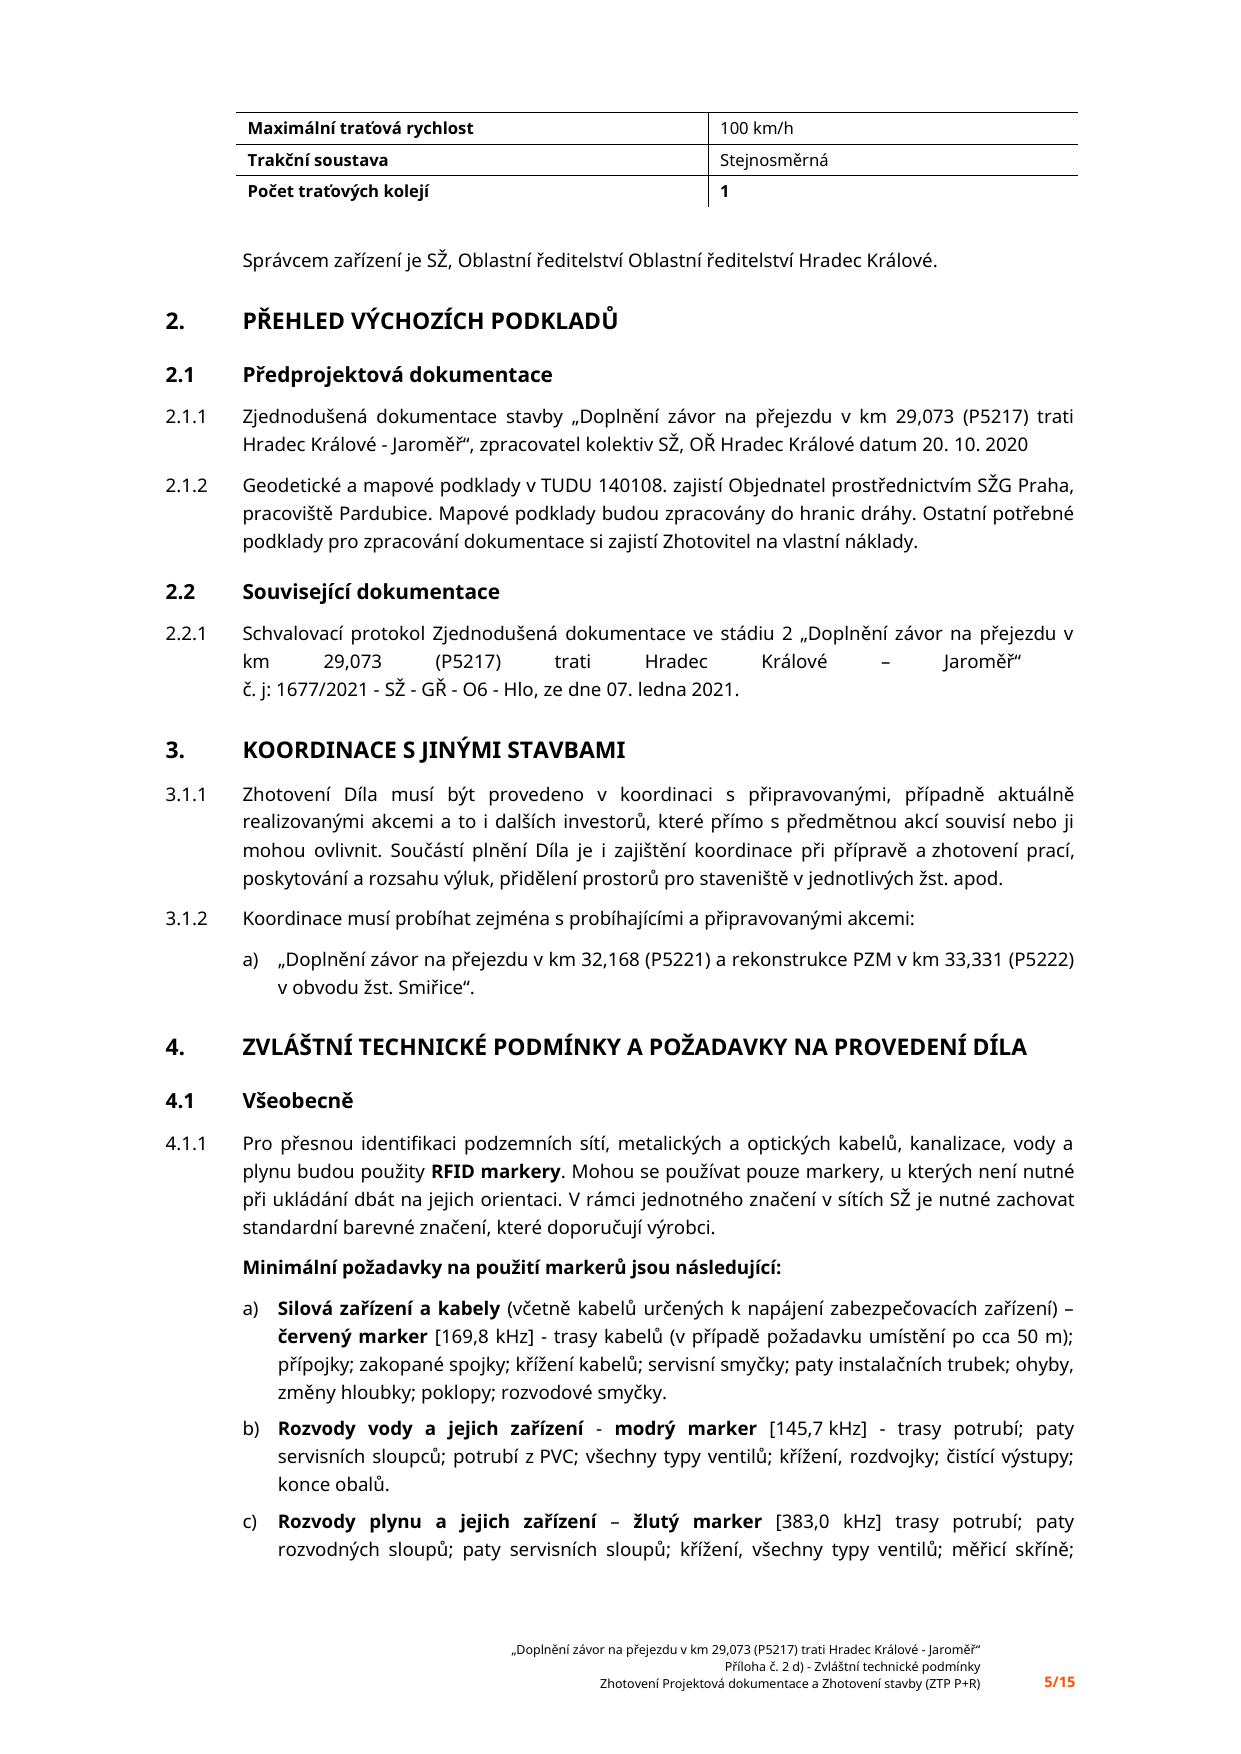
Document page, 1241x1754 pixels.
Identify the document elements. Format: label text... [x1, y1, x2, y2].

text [242, 1508, 1075, 1562]
text Geodetické a mapové podklady v TUDU 140108. zajistí Objednatel prostřednictvím SŽG Praha, pracoviště Pardubice. Mapové podklady budou zpracovány do hranic dráhy. Ostatní potřebné podklady pro zpracování dokumentace si zajistí Zhotovitel na vlastní náklady. [165, 472, 1075, 554]
table_cell 1 [709, 176, 1078, 207]
table_cell Maximální traťová rychlost [236, 113, 708, 144]
text Související dokumentace [165, 577, 1075, 605]
text Koordinace musí probíhat zejména s probíhajícími a připravovanými akcemi: [165, 905, 1075, 931]
text Pro přesnou identifikaci podzemních sítí, metalických a optických kabelů, kanalizace, vody a plynu budou použity RFID markery. Mohou se používat pouze markery, u kterých není nutné při ukládání dbát na jejich orientaci. V rámci jednotného značení v sítích SŽ je nutné zachovat standardní barevné značení, které doporučují výrobci. [165, 1130, 1075, 1240]
text Schvalovací protokol Zjednodušená dokumentace ve stádiu 2 „Doplnění závor na přejezdu v km 29,073 (P5217) trati Hradec Králové – Jaroměř“ č. j: 1677/2021 - SŽ - GŘ - O6 - Hlo, ze dne 07. ledna 2021. [165, 621, 1075, 702]
text PŘEHLED VÝCHOZÍCH PODKLADŮ [165, 304, 1075, 336]
text Zjednodušená dokumentace stavby „Doplnění závor na přejezdu v km 29,073 (P5217) trati Hradec Králové - Jaroměř“, zpracovatel kolektiv SŽ, OŘ Hradec Králové datum 20. 10. 2020 [165, 403, 1075, 457]
text Rozvody vody a jejich zařízení - modrý marker [145,7 kHz] - trasy potrubí; paty servisních sloupců; potrubí z PVC; všechny typy ventilů; křížení, rozdvojky; čistící výstupy; konce obalů. [242, 1416, 1075, 1497]
text ZVLÁŠTNÍ TECHNICKÉ PODMÍNKY A POŽADAVKY NA PROVEDENÍ DÍLA [165, 1031, 1075, 1062]
text Předprojektová dokumentace [165, 360, 1075, 388]
table_cell Stejnosměrná [709, 145, 1078, 175]
table_cell 100 km/h [709, 113, 1078, 144]
text Správcem zařízení je SŽ, Oblastní ředitelství Oblastní ředitelství Hradec Králové. [242, 247, 1075, 273]
text Zhotovení Díla musí být provedeno v koordinaci s připravovanými, případně aktuálně realizovanými akcemi a to i dalších investorů, které přímo s předmětnou akcí souvisí nebo ji mohou ovlivnit. Součástí plnění Díla je i zajištění koordinace při přípravě a zhotovení prací, poskytování a rozsahu výluk, přidělení prostorů pro staveniště v jednotlivých žst. apod. [165, 781, 1075, 890]
table_cell Trakční soustava [236, 145, 708, 175]
text „Doplnění závor na přejezdu v km 32,168 (P5221) a rekonstrukce PZM v km 33,331 (P5222) v obvodu žst. Smiřice“. [242, 946, 1075, 999]
list Silová zařízení a kabely (včetně kabelů určených k napájení zabezpečovacích zařízení) – červený marker [169,8 kHz] - trasy kabelů (v případě požadavku umístění po cca 50 m); přípojky; zakopané spojky; křížení kabelů; servisní smyčky; paty instalačních trubek; ohyby, změny hloubky; poklopy; rozvodové smyčky. [242, 1295, 1075, 1405]
text Minimální požadavky na použití markerů jsou následující: [242, 1255, 1075, 1280]
text Všeobecně [165, 1086, 1075, 1115]
text KOORDINACE S JINÝMI STAVBAMI [165, 734, 1075, 765]
table_cell Počet traťových kolejí [236, 176, 708, 207]
